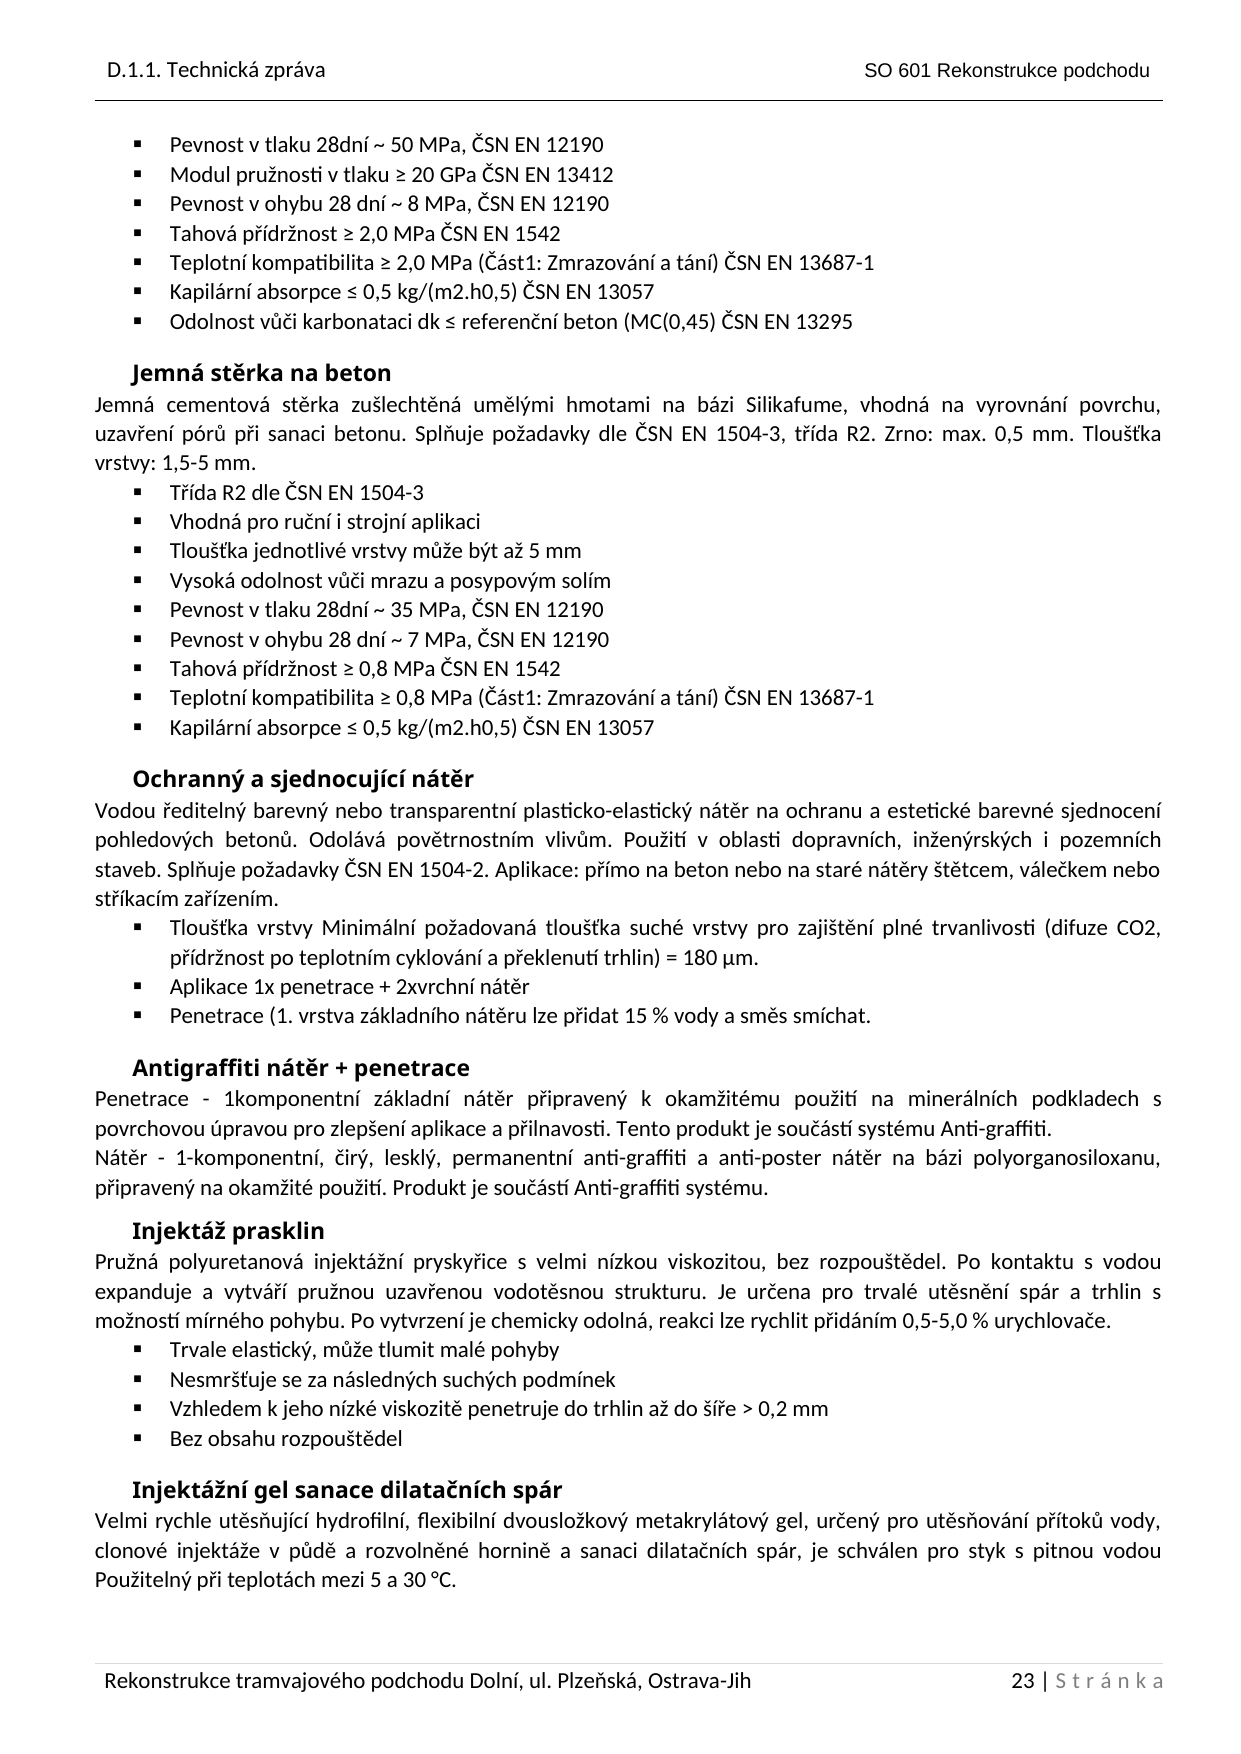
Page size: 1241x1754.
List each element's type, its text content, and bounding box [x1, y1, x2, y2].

list Vzhledem k jeho nízké viskozitě penetruje do trhlin až do šíře > 0,2 mm [132, 1394, 1163, 1422]
text Vodou ředitelný barevný nebo transparentní plasticko-elastický nátěr na ochranu a estetické barevné sjednocení pohledových betonů. Odolává povětrnostním vlivům. Použití v oblasti dopravních, inženýrských i pozemních staveb. Splňuje požadavky ČSN EN 1504-2. Aplikace: přímo na beton nebo na staré nátěry štětcem, válečkem nebo stříkacím zařízením. [94, 796, 1163, 912]
list Pevnost v tlaku 28dní ~ 35 MPa, ČSN EN 12190 [132, 595, 1163, 623]
list Teplotní kompatibilita ≥ 0,8 MPa (Část1: Zmrazování a tání) ČSN EN 13687-1 [132, 683, 1163, 712]
list Nesmršťuje se za následných suchých podmínek [132, 1365, 1163, 1393]
subtitle Injektáž prasklin [132, 1214, 1163, 1246]
text Nátěr - 1-komponentní, čirý, lesklý, permanentní anti-graffiti a anti-poster nátěr na bázi polyorganosiloxanu, připravený na okamžité použití. Produkt je součástí Anti-graffiti systému. [94, 1143, 1163, 1201]
list Pevnost v tlaku 28dní ~ 50 MPa, ČSN EN 12190 [132, 131, 1163, 158]
subtitle Antigraffiti nátěr + penetrace [132, 1052, 1163, 1083]
list Teplotní kompatibilita ≥ 2,0 MPa (Část1: Zmrazování a tání) ČSN EN 13687-1 [132, 248, 1163, 276]
list Pevnost v ohybu 28 dní ~ 7 MPa, ČSN EN 12190 [132, 625, 1163, 653]
list Vysoká odolnost vůči mrazu a posypovým solím [132, 566, 1163, 594]
list Bez obsahu rozpouštědel [132, 1424, 1163, 1452]
list Kapilární absorpce ≤ 0,5 kg/(m2.h0,5) ČSN EN 13057 [132, 277, 1163, 305]
list Odolnost vůči karbonataci dk ≤ referenční beton (MC(0,45) ČSN EN 13295 [132, 307, 1163, 335]
list Penetrace (1. vrstva základního nátěru lze přidat 15 % vody a směs smíchat. [132, 1002, 1163, 1029]
list Tahová přídržnost ≥ 2,0 MPa ČSN EN 1542 [132, 219, 1163, 247]
text Jemná cementová stěrka zušlechtěná umělými hmotami na bázi Silikafume, vhodná na vyrovnání povrchu, uzavření pórů při sanaci betonu. Splňuje požadavky dle ČSN EN 1504-3, třída R2. Zrno: max. 0,5 mm. Tloušťka vrstvy: 1,5-5 mm. [94, 390, 1163, 477]
subtitle Ochranný a sjednocující nátěr [132, 763, 1163, 794]
text Penetrace - 1komponentní základní nátěr připravený k okamžitému použití na minerálních podkladech s povrchovou úpravou pro zlepšení aplikace a přilnavosti. Tento produkt je součástí systému Anti-graffiti. [94, 1084, 1163, 1142]
list Tahová přídržnost ≥ 0,8 MPa ČSN EN 1542 [132, 654, 1163, 682]
list Modul pružnosti v tlaku ≥ 20 GPa ČSN EN 13412 [132, 160, 1163, 188]
list Trvale elastický, může tlumit malé pohyby [132, 1336, 1163, 1363]
list Kapilární absorpce ≤ 0,5 kg/(m2.h0,5) ČSN EN 13057 [132, 713, 1163, 741]
list Pevnost v ohybu 28 dní ~ 8 MPa, ČSN EN 12190 [132, 189, 1163, 217]
list Třída R2 dle ČSN EN 1504-3 [132, 478, 1163, 506]
list Aplikace 1x penetrace + 2xvrchní nátěr [132, 972, 1163, 1000]
subtitle Jemná stěrka na beton [132, 357, 1163, 388]
text Pružná polyuretanová injektážní pryskyřice s velmi nízkou viskozitou, bez rozpouštědel. Po kontaktu s vodou expanduje a vytváří pružnou uzavřenou vodotěsnou strukturu. Je určena pro trvalé utěsnění spár a trhlin s možností mírného pohybu. Po vytvrzení je chemicky odolná, reakci lze rychlit přidáním 0,5-5,0 % urychlovače. [94, 1247, 1163, 1334]
subtitle Injektážní gel sanace dilatačních spár [132, 1474, 1163, 1505]
list Vhodná pro ruční i strojní aplikaci [132, 507, 1163, 535]
list Tloušťka vrstvy Minimální požadovaná tloušťka suché vrstvy pro zajištění plné trvanlivosti (difuze CO2, přídržnost po teplotním cyklování a překlenutí trhlin) = 180 μm. [132, 913, 1163, 971]
list Tloušťka jednotlivé vrstvy může být až 5 mm [132, 537, 1163, 565]
text Velmi rychle utěsňující hydrofilní, flexibilní dvousložkový metakrylátový gel, určený pro utěsňování přítoků vody, clonové injektáže v půdě a rozvolněné hornině a sanaci dilatačních spár, je schválen pro styk s pitnou vodou Použitelný při teplotách mezi 5 a 30 °C. [94, 1507, 1163, 1593]
